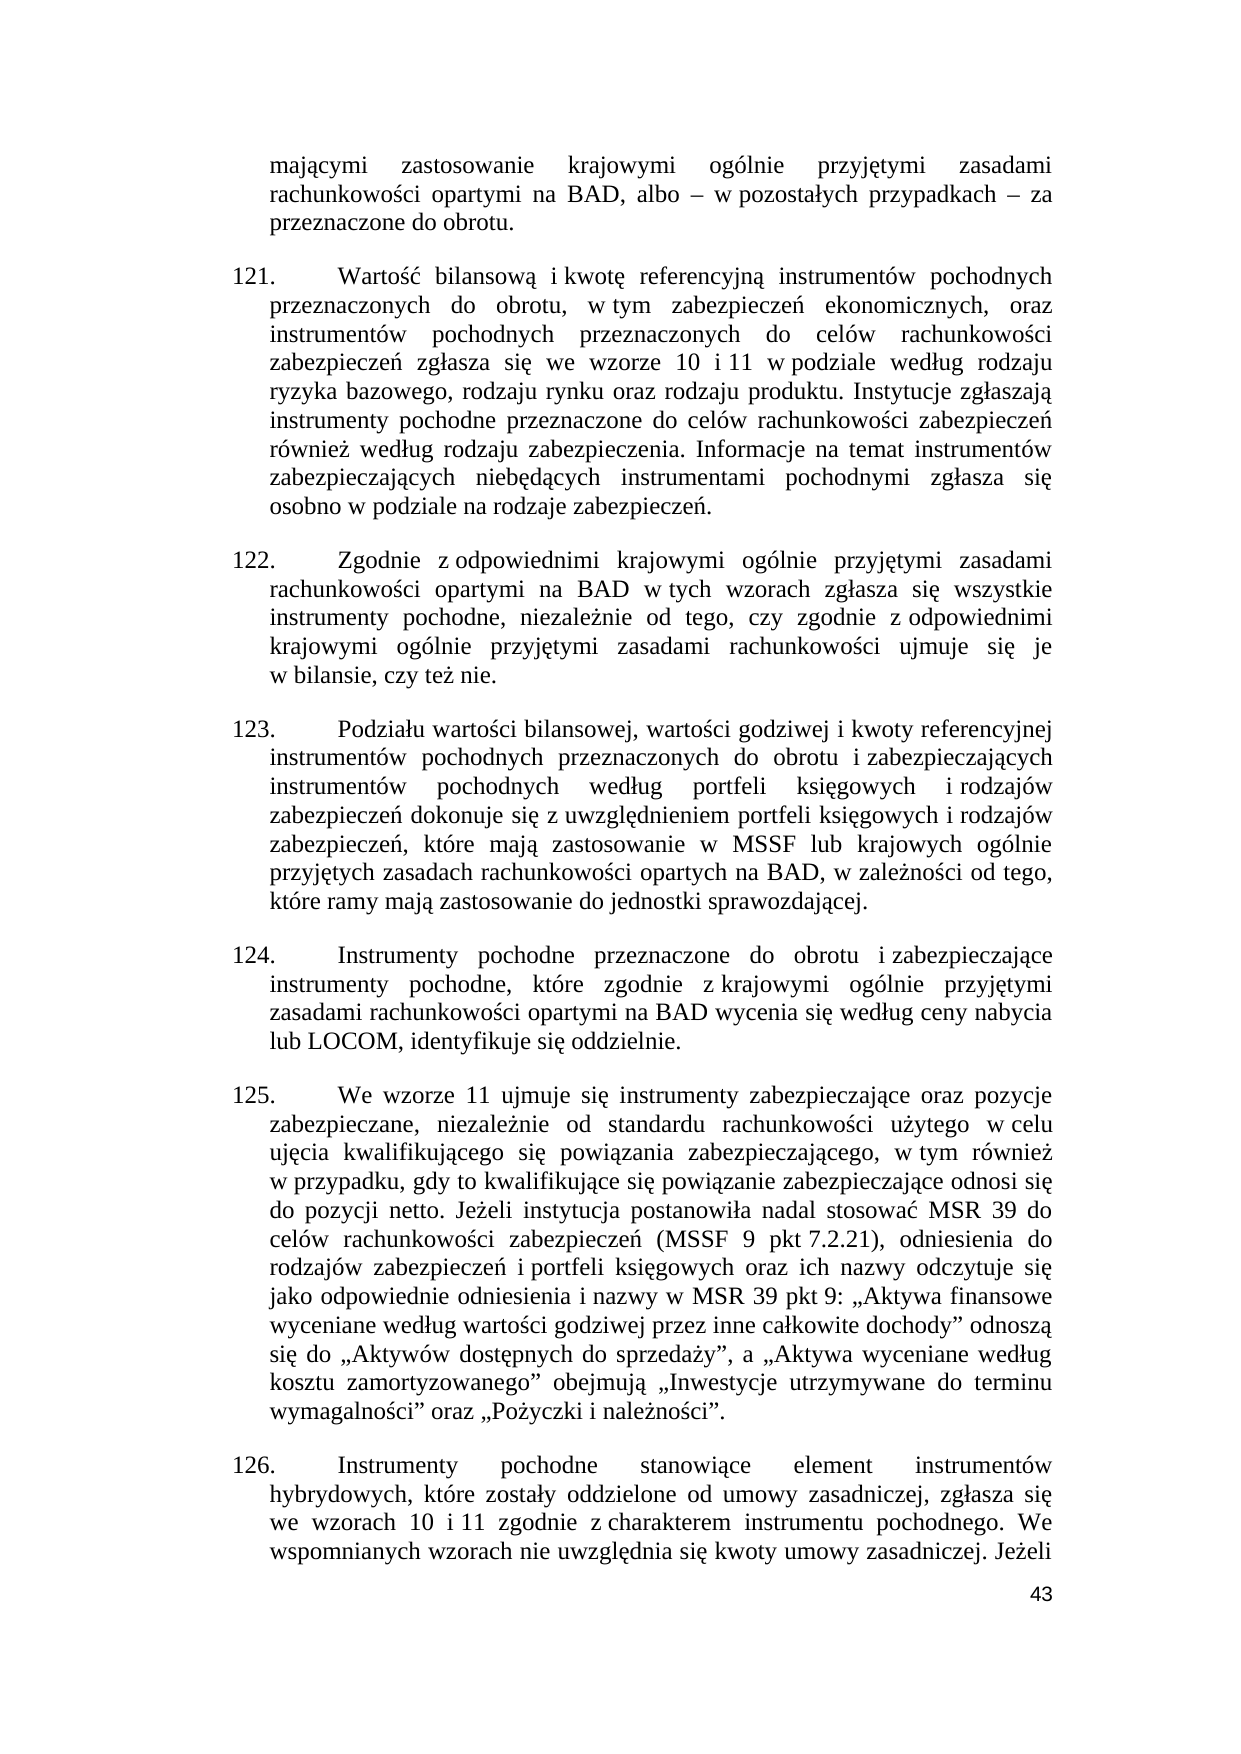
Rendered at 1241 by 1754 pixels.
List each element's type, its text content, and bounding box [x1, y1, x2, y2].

text Wartość bilansową i kwotę referencyjną instrumentów pochodnych przeznaczonych do obrotu, w tym zabezpieczeń ekonomicznych, oraz instrumentów pochodnych przeznaczonych do celów rachunkowości zabezpieczeń zgłasza się we wzorze 10 i 11 w podziale według rodzaju ryzyka bazowego, rodzaju rynku oraz rodzaju produktu. Instytucje zgłaszają instrumenty pochodne przeznaczone do celów rachunkowości zabezpieczeń również według rodzaju zabezpieczenia. Informacje na temat instrumentów zabezpieczających niebędących instrumentami pochodnymi zgłasza się osobno w podziale na rodzaje zabezpieczeń. [232, 261, 1053, 520]
text We wzorze 11 ujmuje się instrumenty zabezpieczające oraz pozycje zabezpieczane, niezależnie od standardu rachunkowości użytego w celu ujęcia kwalifikującego się powiązania zabezpieczającego, w tym również w przypadku, gdy to kwalifikujące się powiązanie zabezpieczające odnosi się do pozycji netto. Jeżeli instytucja postanowiła nadal stosować MSR 39 do celów rachunkowości zabezpieczeń (MSSF 9 pkt 7.2.21), odniesienia do rodzajów zabezpieczeń i portfeli księgowych oraz ich nazwy odczytuje się jako odpowiednie odniesienia i nazwy w MSR 39 pkt 9: „Aktywa finansowe wyceniane według wartości godziwej przez inne całkowite dochody” odnoszą się do „Aktywów dostępnych do sprzedaży”, a „Aktywa wyceniane według kosztu zamortyzowanego” obejmują „Inwestycje utrzymywane do terminu wymagalności” oraz „Pożyczki i należności”. [232, 1080, 1053, 1425]
text Podziału wartości bilansowej, wartości godziwej i kwoty referencyjnej instrumentów pochodnych przeznaczonych do obrotu i zabezpieczających instrumentów pochodnych według portfeli księgowych i rodzajów zabezpieczeń dokonuje się z uwzględnieniem portfeli księgowych i rodzajów zabezpieczeń, które mają zastosowanie w MSSF lub krajowych ogólnie przyjętych zasadach rachunkowości opartych na BAD, w zależności od tego, które ramy mają zastosowanie do jednostki sprawozdającej. [232, 714, 1053, 915]
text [232, 150, 1053, 236]
text Instrumenty pochodne przeznaczone do obrotu i zabezpieczające instrumenty pochodne, które zgodnie z krajowymi ogólnie przyjętymi zasadami rachunkowości opartymi na BAD wycenia się według ceny nabycia lub LOCOM, identyfikuje się oddzielnie. [232, 940, 1053, 1055]
text Zgodnie z odpowiednimi krajowymi ogólnie przyjętymi zasadami rachunkowości opartymi na BAD w tych wzorach zgłasza się wszystkie instrumenty pochodne, niezależnie od tego, czy zgodnie z odpowiednimi krajowymi ogólnie przyjętymi zasadami rachunkowości ujmuje się je w bilansie, czy też nie. [232, 545, 1053, 689]
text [232, 1450, 1053, 1565]
